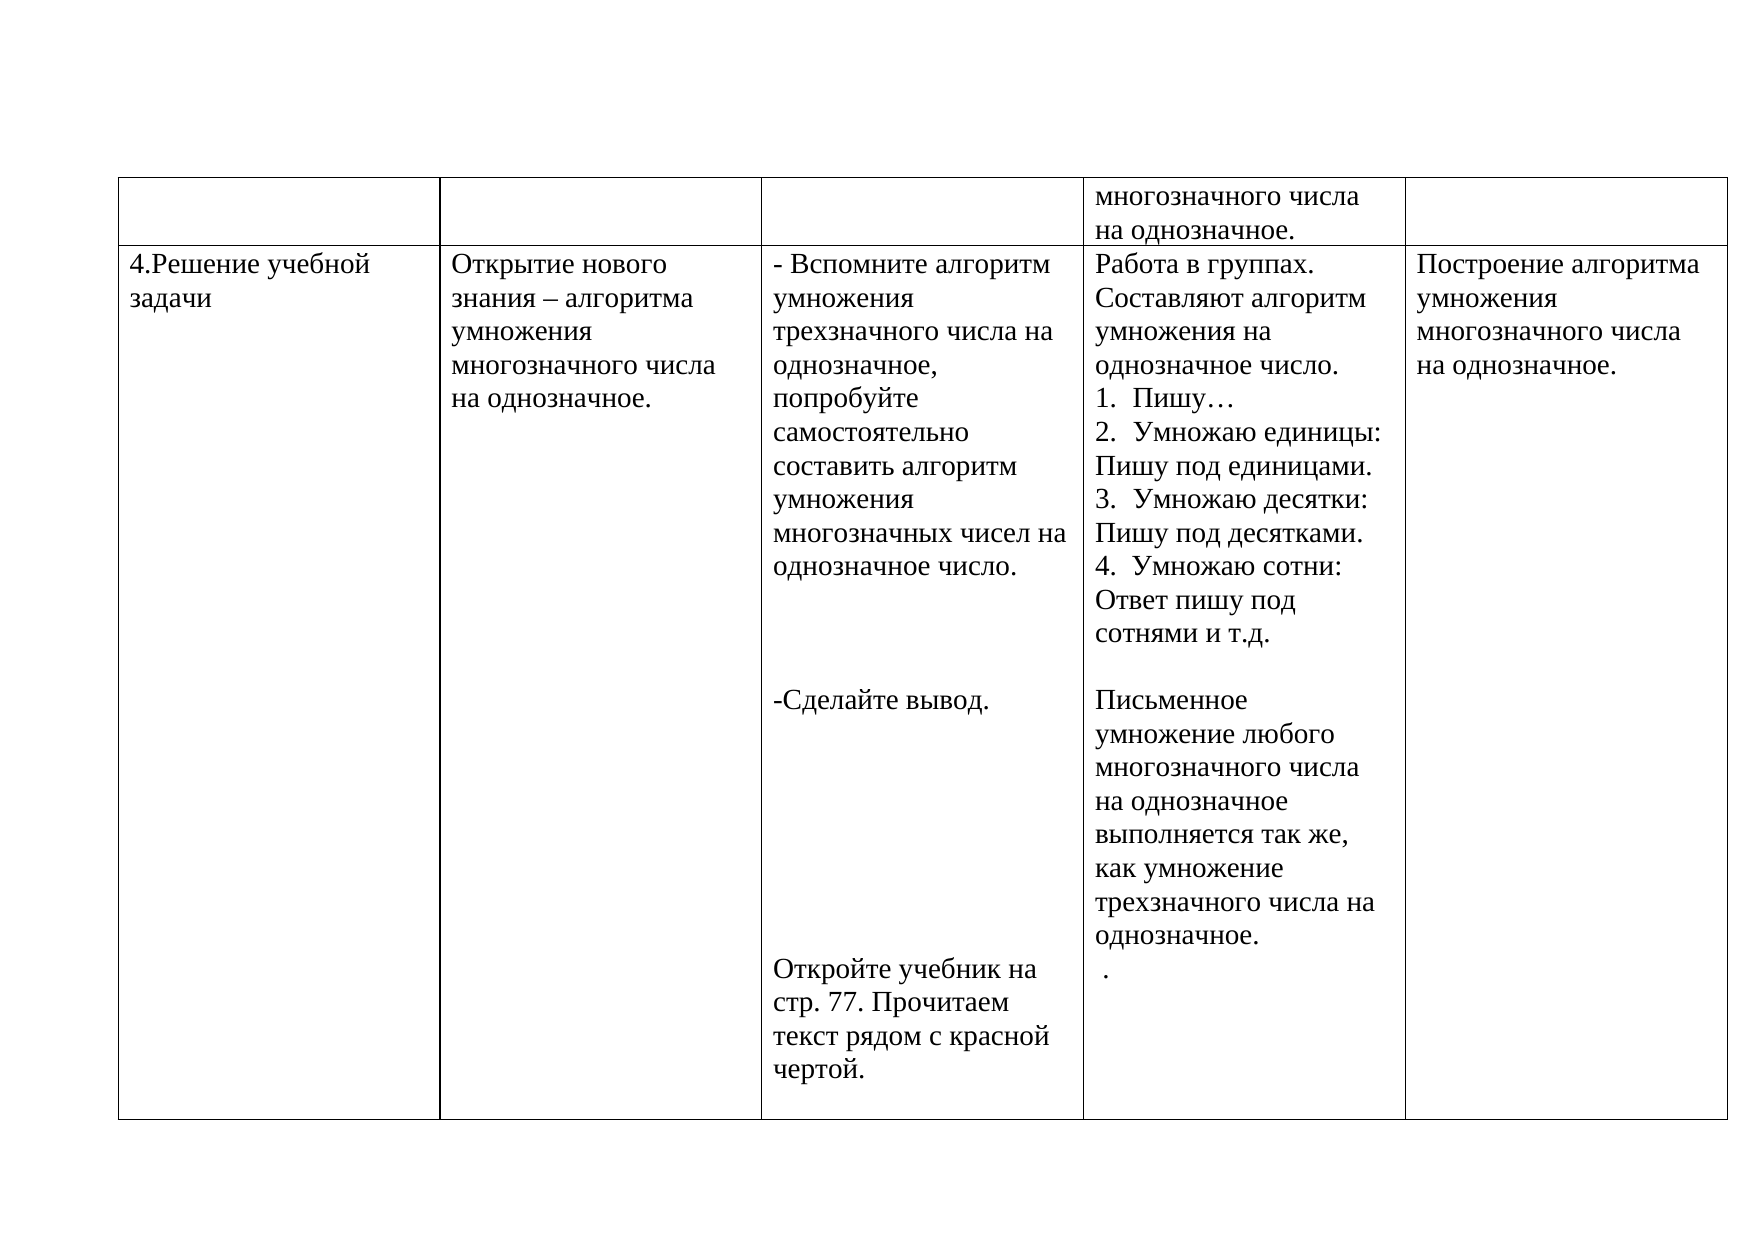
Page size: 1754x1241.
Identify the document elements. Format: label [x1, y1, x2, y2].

table_cell [119, 178, 439, 245]
table_cell [441, 178, 761, 245]
table_cell [762, 246, 1083, 1118]
table_cell [762, 178, 1083, 245]
table_cell [1084, 178, 1405, 245]
table_cell [119, 246, 439, 1118]
table_cell [1406, 178, 1727, 245]
table_cell [441, 246, 761, 1118]
table_cell [1406, 246, 1727, 1118]
table_cell [1084, 246, 1405, 1118]
